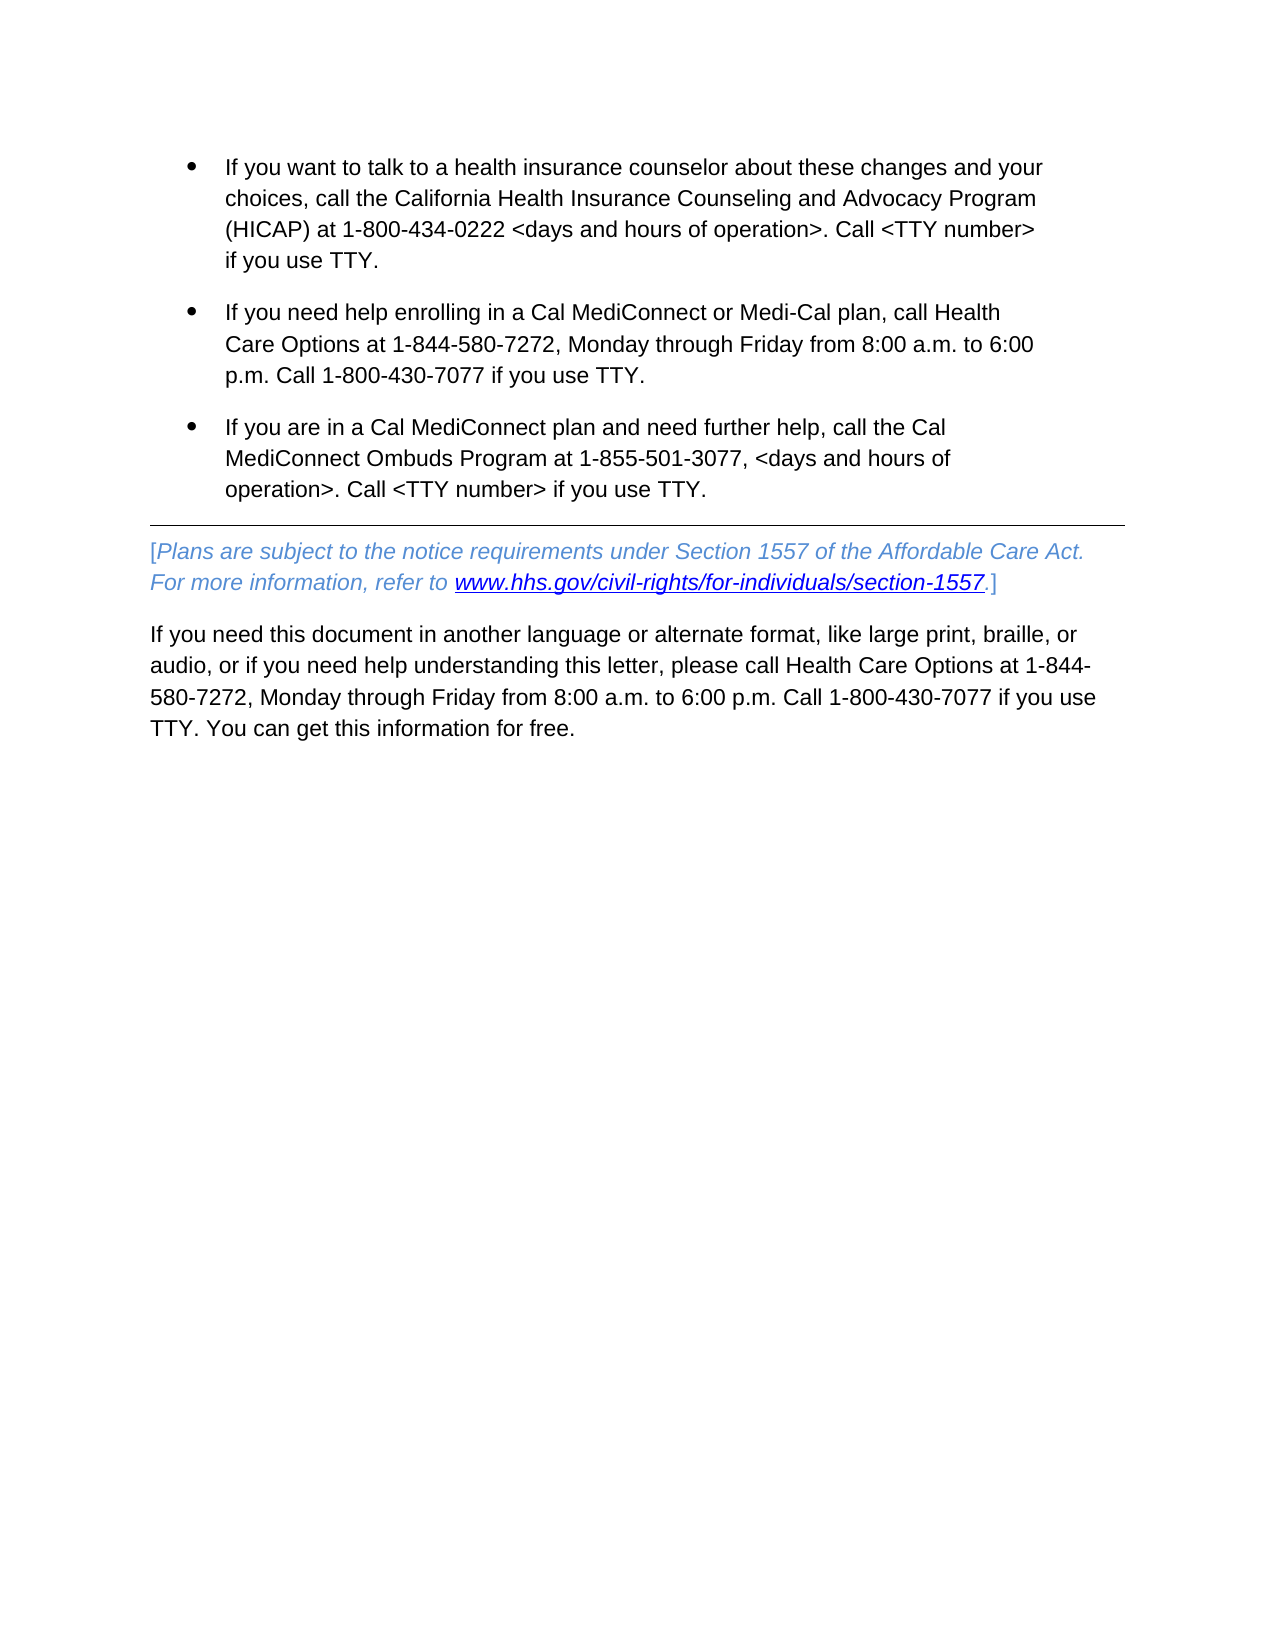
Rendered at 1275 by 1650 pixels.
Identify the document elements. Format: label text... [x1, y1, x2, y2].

list If you want to talk to a health insurance counselor about these changes and your choices, call the California Health Insurance Counseling and Advocacy Program (HICAP) at 1-800-434-0222 <days and hours of operation>. Call <TTY number> if you use TTY. [187, 150, 1050, 275]
text If you need this document in another language or alternate format, like large print, braille, or audio, or if you need help understanding this letter, please call Health Care Options at 1-844-580-7272, Monday through Friday from 8:00 a.m. to 6:00 p.m. Call 1-800-430-7077 if you use TTY. You can get this information for free. [150, 618, 1125, 743]
list If you need help enrolling in a Cal MediConnect or Medi-Cal plan, call Health Care Options at 1-844-580-7272, Monday through Friday from 8:00 a.m. to 6:00 p.m. Call 1-800-430-7077 if you use TTY. [187, 296, 1050, 389]
list If you are in a Cal MediConnect plan and need further help, call the Cal MediConnect Ombuds Program at 1-855-501-3077, <days and hours of operation>. Call <TTY number> if you use TTY. [187, 410, 1050, 504]
text [Plans are subject to the notice requirements under Section 1557 of the Affordable Care Act. For more information, refer to www.hhs.gov/civil-rights/for-individuals/section-1557.] [150, 526, 1125, 597]
